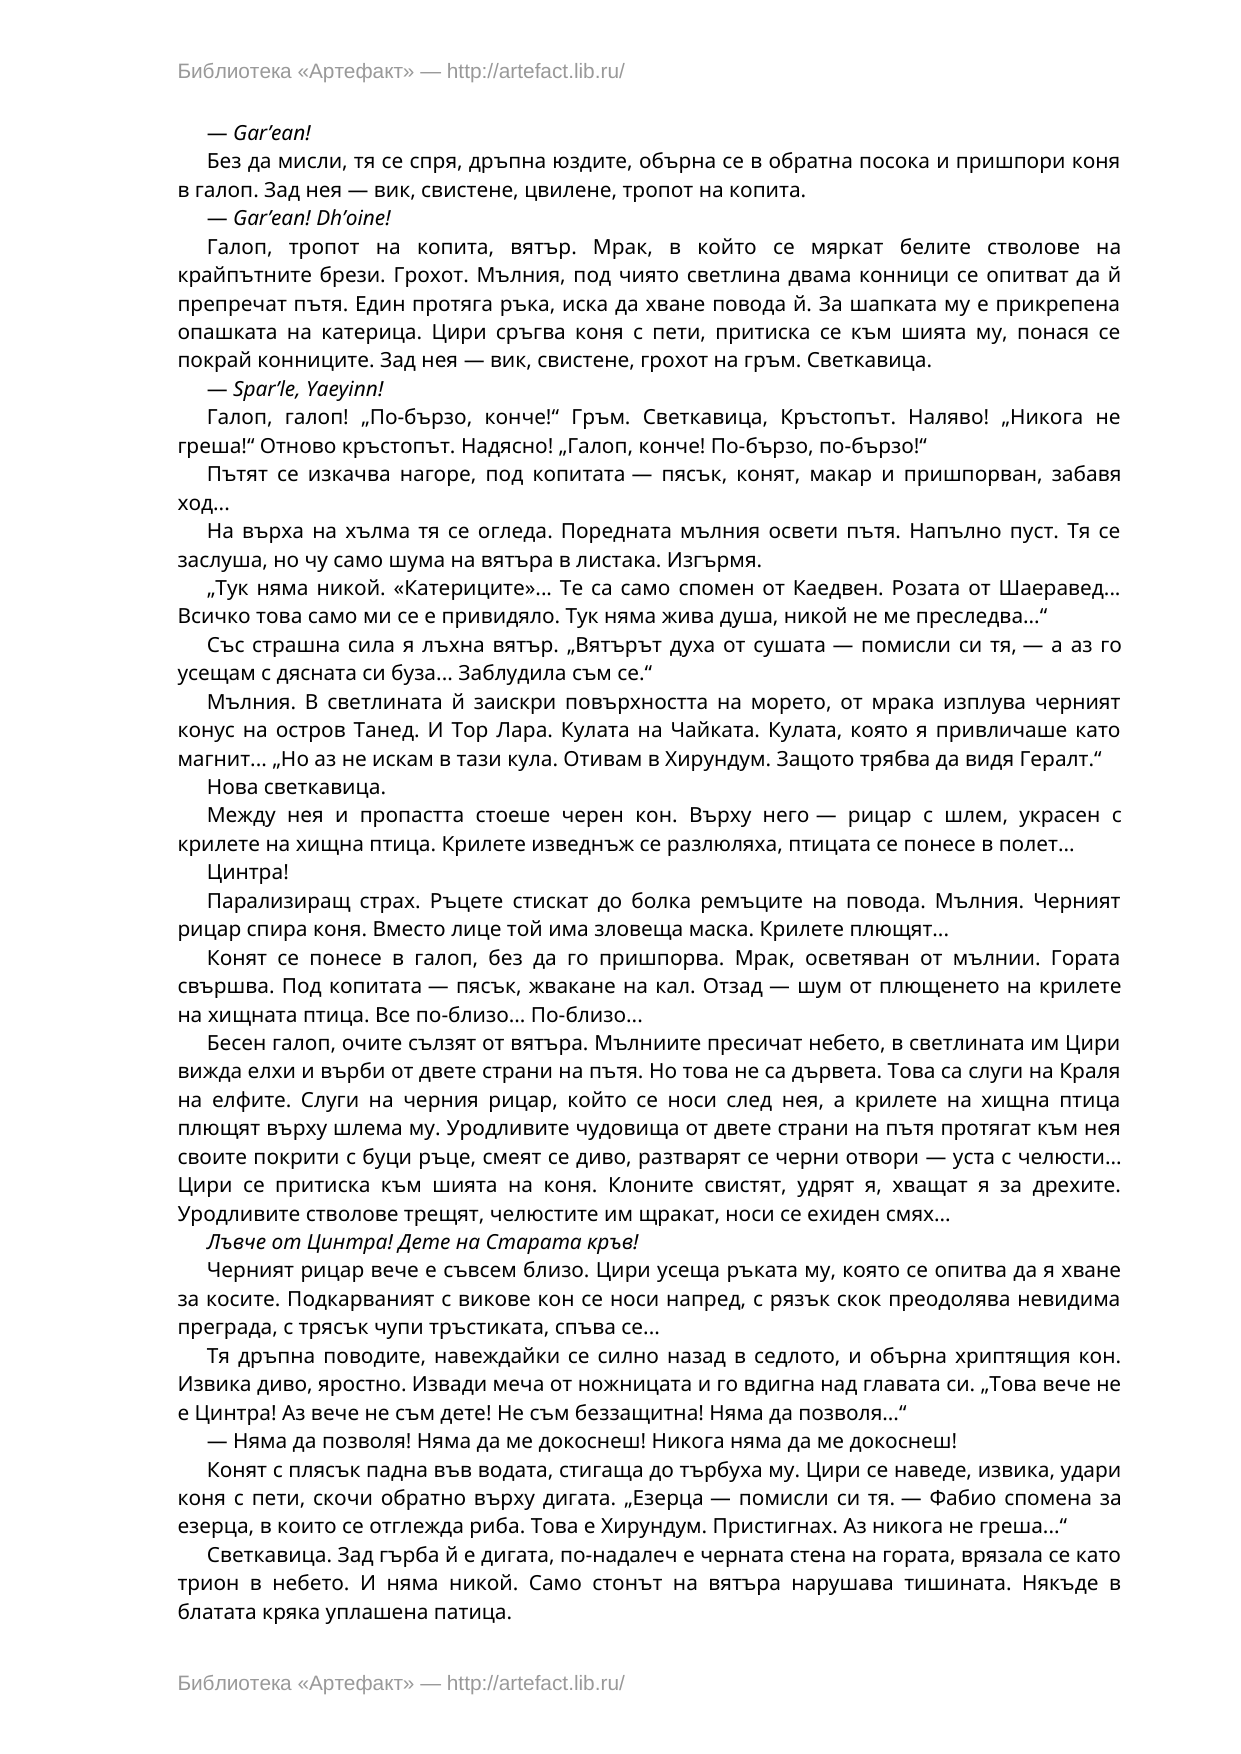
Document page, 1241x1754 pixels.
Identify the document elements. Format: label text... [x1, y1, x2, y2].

text „Тук няма никой. «Катериците»... Те са само спомен от Каедвен. Розата от Шаеравед... Всичко това само ми се е привидяло. Тук няма жива душа, никой не ме преследва...“ [177, 573, 1122, 630]
text — Gar’ean! [177, 118, 1122, 147]
text Между нея и пропастта стоеше черен кон. Върху него — рицар с шлем, украсен с крилете на хищна птица. Крилете изведнъж се разлюляха, птицата се понесе в полет... [177, 801, 1122, 857]
text Мълния. В светлината й заискри повърхността на морето, от мрака изплува черният конус на остров Танед. И Тор Лара. Кулата на Чайката. Кулата, която я привличаше като магнит... „Но аз не искам в тази кула. Отивам в Хирундум. Защото трябва да видя Гералт.“ [177, 687, 1122, 772]
text Пътят се изкачва нагоре, под копитата — пясък, конят, макар и пришпорван, забавя ход... [177, 459, 1122, 516]
text Лъвче от Цинтра! Дете на Старата кръв! [177, 1227, 1122, 1256]
text Цинтра! [177, 857, 1122, 886]
text Със страшна сила я лъхна вятър. „Вятърът духа от сушата — помисли си тя, — а аз го усещам с дясната си буза... Заблудила съм се.“ [177, 630, 1122, 687]
text Светкавица. Зад гърба й е дигата, по-надалеч е черната стена на гората, врязала се като трион в небето. И няма никой. Само стонът на вятъра нарушава тишината. Някъде в блатата кряка уплашена патица. [177, 1540, 1122, 1625]
text Парализиращ страх. Ръцете стискат до болка ремъците на повода. Мълния. Черният рицар спира коня. Вместо лице той има зловеща маска. Крилете плющят... [177, 886, 1122, 943]
text Конят се понесе в галоп, без да го пришпорва. Мрак, осветяван от мълнии. Гората свършва. Под копитата — пясък, жвакане на кал. Отзад — шум от плющенето на крилете на хищната птица. Все по-близо... По-близо... [177, 943, 1122, 1028]
text — Gar’ean! Dh’oine! [177, 203, 1122, 232]
text Черният рицар вече е съвсем близо. Цири усеща ръката му, която се опитва да я хване за косите. Подкарваният с викове кон се носи напред, с рязък скок преодолява невидима преграда, с трясък чупи тръстиката, спъва се... [177, 1256, 1122, 1341]
text — Spar’le, Yaeyinn! [177, 374, 1122, 402]
text Нова светкавица. [177, 772, 1122, 801]
text На върха на хълма тя се огледа. Поредната мълния освети пътя. Напълно пуст. Тя се заслуша, но чу само шума на вятъра в листака. Изгърмя. [177, 516, 1122, 573]
text Тя дръпна поводите, навеждайки се силно назад в седлото, и обърна хриптящия кон. Извика диво, яростно. Извади меча от ножницата и го вдигна над главата си. „Това вече не е Цинтра! Аз вече не съм дете! Не съм беззащитна! Няма да позволя...“ [177, 1341, 1122, 1426]
text Бесен галоп, очите сълзят от вятъра. Мълниите пресичат небето, в светлината им Цири вижда елхи и върби от двете страни на пътя. Но това не са дървета. Това са слуги на Краля на елфите. Слуги на черния рицар, който се носи след нея, а крилете на хищна птица плющят върху шлема му. Уродливите чудовища от двете страни на пътя протягат към нея своите покрити с буци ръце, смеят се диво, разтварят се черни отвори — уста с челюсти... Цири се притиска към шията на коня. Клоните свистят, удрят я, хващат я за дрехите. Уродливите стволове трещят, челюстите им щракат, носи се ехиден смях... [177, 1028, 1122, 1227]
text Галоп, галоп! „По-бързо, конче!“ Гръм. Светкавица, Кръстопът. Наляво! „Никога не греша!“ Отново кръстопът. Надясно! „Галоп, конче! По-бързо, по-бързо!“ [177, 402, 1122, 459]
text — Няма да позволя! Няма да ме докоснеш! Никога няма да ме докоснеш! [177, 1426, 1122, 1455]
text Без да мисли, тя се спря, дръпна юздите, обърна се в обратна посока и пришпори коня в галоп. Зад нея — вик, свистене, цвилене, тропот на копита. [177, 147, 1122, 203]
text Галоп, тропот на копита, вятър. Мрак, в който се мяркат белите стволове на крайпътните брези. Грохот. Мълния, под чиято светлина двама конници се опитват да й препречат пътя. Един протяга ръка, иска да хване повода й. За шапката му е прикрепена опашката на катерица. Цири сръгва коня с пети, притиска се към шията му, понася се покрай конниците. Зад нея — вик, свистене, грохот на гръм. Светкавица. [177, 232, 1122, 374]
text Конят с плясък падна във водата, стигаща до търбуха му. Цири се наведе, извика, удари коня с пети, скочи обратно върху дигата. „Езерца — помисли си тя. — Фабио спомена за езерца, в които се отглежда риба. Това е Хирундум. Пристигнах. Аз никога не греша...“ [177, 1455, 1122, 1540]
